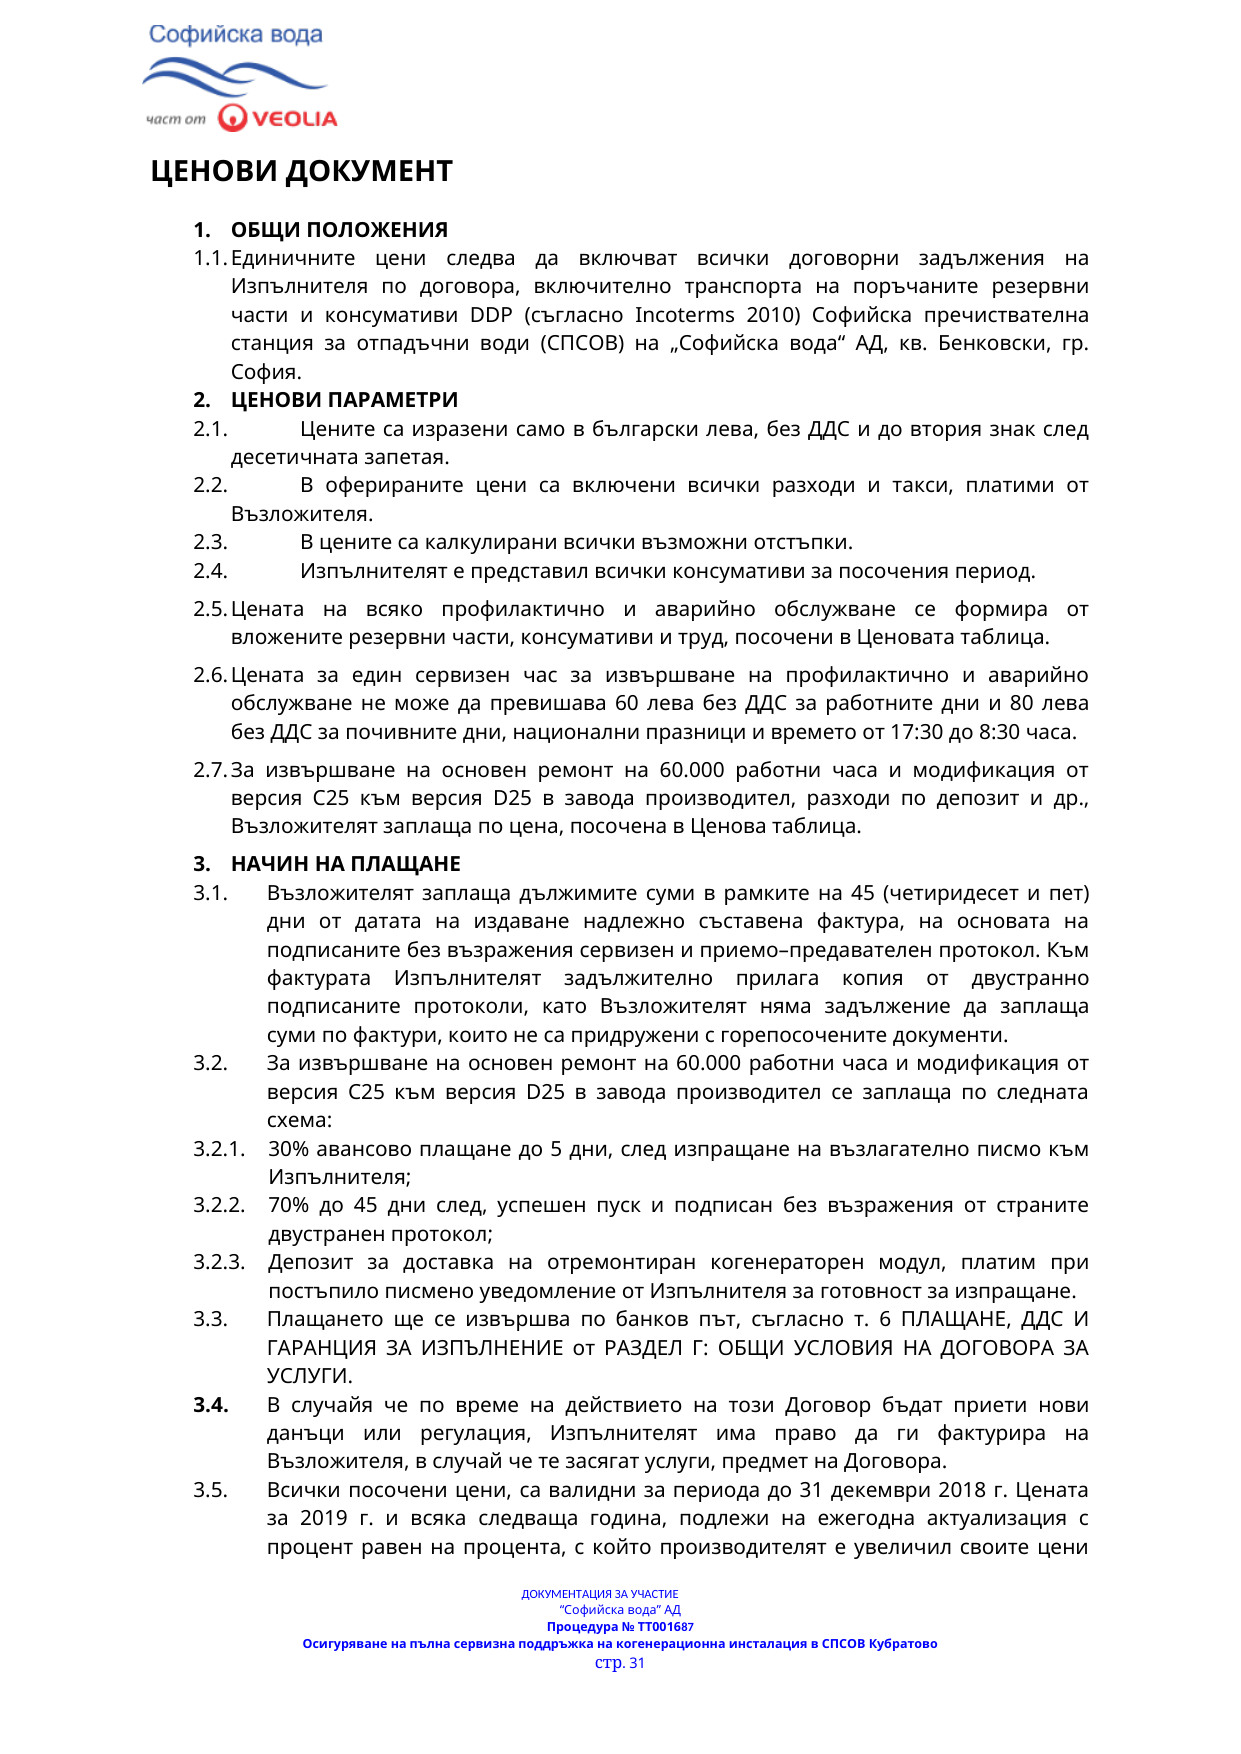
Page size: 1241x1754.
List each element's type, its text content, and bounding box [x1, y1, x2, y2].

list В оферираните цени са включени всички разходи и такси, платими от Възложителя. [193, 471, 1090, 527]
list Цените са изразени само в български лева, без ДДС и до втория знак след десетичната запетая. [193, 414, 1090, 471]
text 2.7. За извършване на основен ремонт на 60.000 работни часа и модификация от версия C25 към версия D25 в завода производител, разходи по депозит и др., Възложителят заплаща по цена, посочена в Ценова таблица. [193, 755, 1090, 840]
list ЦЕНОВИ ПАРАМЕТРИ [193, 385, 1090, 414]
list В цените са калкулирани всички възможни отстъпки. [193, 527, 1090, 556]
list Възложителят заплаща дължимите суми в рамките на 45 (четиридесет и пет) дни от датата на издаване надлежно съставена фактура, на основата на подписаните без възражения сервизен и приемо–предавателен протокол. Към фактурата Изпълнителят задължително прилага копия от двустранно подписаните протоколи, като Възложителят няма задължение да заплаща суми по фактури, които не са придружени с горепосочените документи. [193, 878, 1090, 1048]
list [193, 1475, 1090, 1560]
list Единичните цени следва да включват всички договорни задължения на Изпълнителя по договора, включително транспорта на поръчаните резервни части и консумативи DDP (съгласно Incoterms 2010) Софийска пречиствателна станция за отпадъчни води (СПСОВ) на „Софийска вода“ АД, кв. Бенковски, гр. София. [193, 243, 1090, 385]
list В случайя че по време на действието на този Договор бъдат приети нови данъци или регулация, Изпълнителят има право да ги фактурира на Възложителя, в случай че те засягат услуги, предмет на Договора. [193, 1390, 1090, 1475]
list Изпълнителят е представил всички консумативи за посочения период. [193, 556, 1090, 584]
list 70% до 45 дни след, успешен пуск и подписан без възражения от страните двустранен протокол; [193, 1191, 1090, 1247]
list НАЧИН НА ПЛАЩАНЕ [193, 849, 1090, 878]
text 2.6. Цената за един сервизен час за извършване на профилактично и аварийно обслужване не може да превишава 60 лева без ДДС за работните дни и 80 лева без ДДС за почивните дни, национални празници и времето от 17:30 до 8:30 часа. [193, 660, 1090, 745]
picture [142, 25, 338, 132]
text 2.5. Цената на всяко профилактично и аварийно обслужване се формира от вложените резервни части, консумативи и труд, посочени в Ценовата таблица. [193, 594, 1090, 651]
list За извършване на основен ремонт на 60.000 работни часа и модификация от версия C25 към версия D25 в завода производител се заплаща по следната схема: [193, 1048, 1090, 1134]
list Плащането ще се извършва по банков път, съгласно т. 6 ПЛАЩАНЕ, ДДС И ГАРАНЦИЯ ЗА ИЗПЪЛНЕНИЕ от РАЗДЕЛ Г: ОБЩИ УСЛОВИЯ НА ДОГОВОРА ЗА УСЛУГИ. [193, 1304, 1090, 1390]
list Депозит за доставка на отремонтиран когенераторен модул, платим при постъпило писмено уведомление от Изпълнителя за готовност за изпращане. [193, 1247, 1090, 1304]
list ОБЩИ ПОЛОЖЕНИЯ [193, 215, 1090, 243]
list 30% авансово плащане до 5 дни, след изпращане на възлагателно писмо към Изпълнителя; [193, 1134, 1090, 1191]
subtitle ЦЕНОВИ ДОКУМЕНТ [150, 150, 1090, 190]
